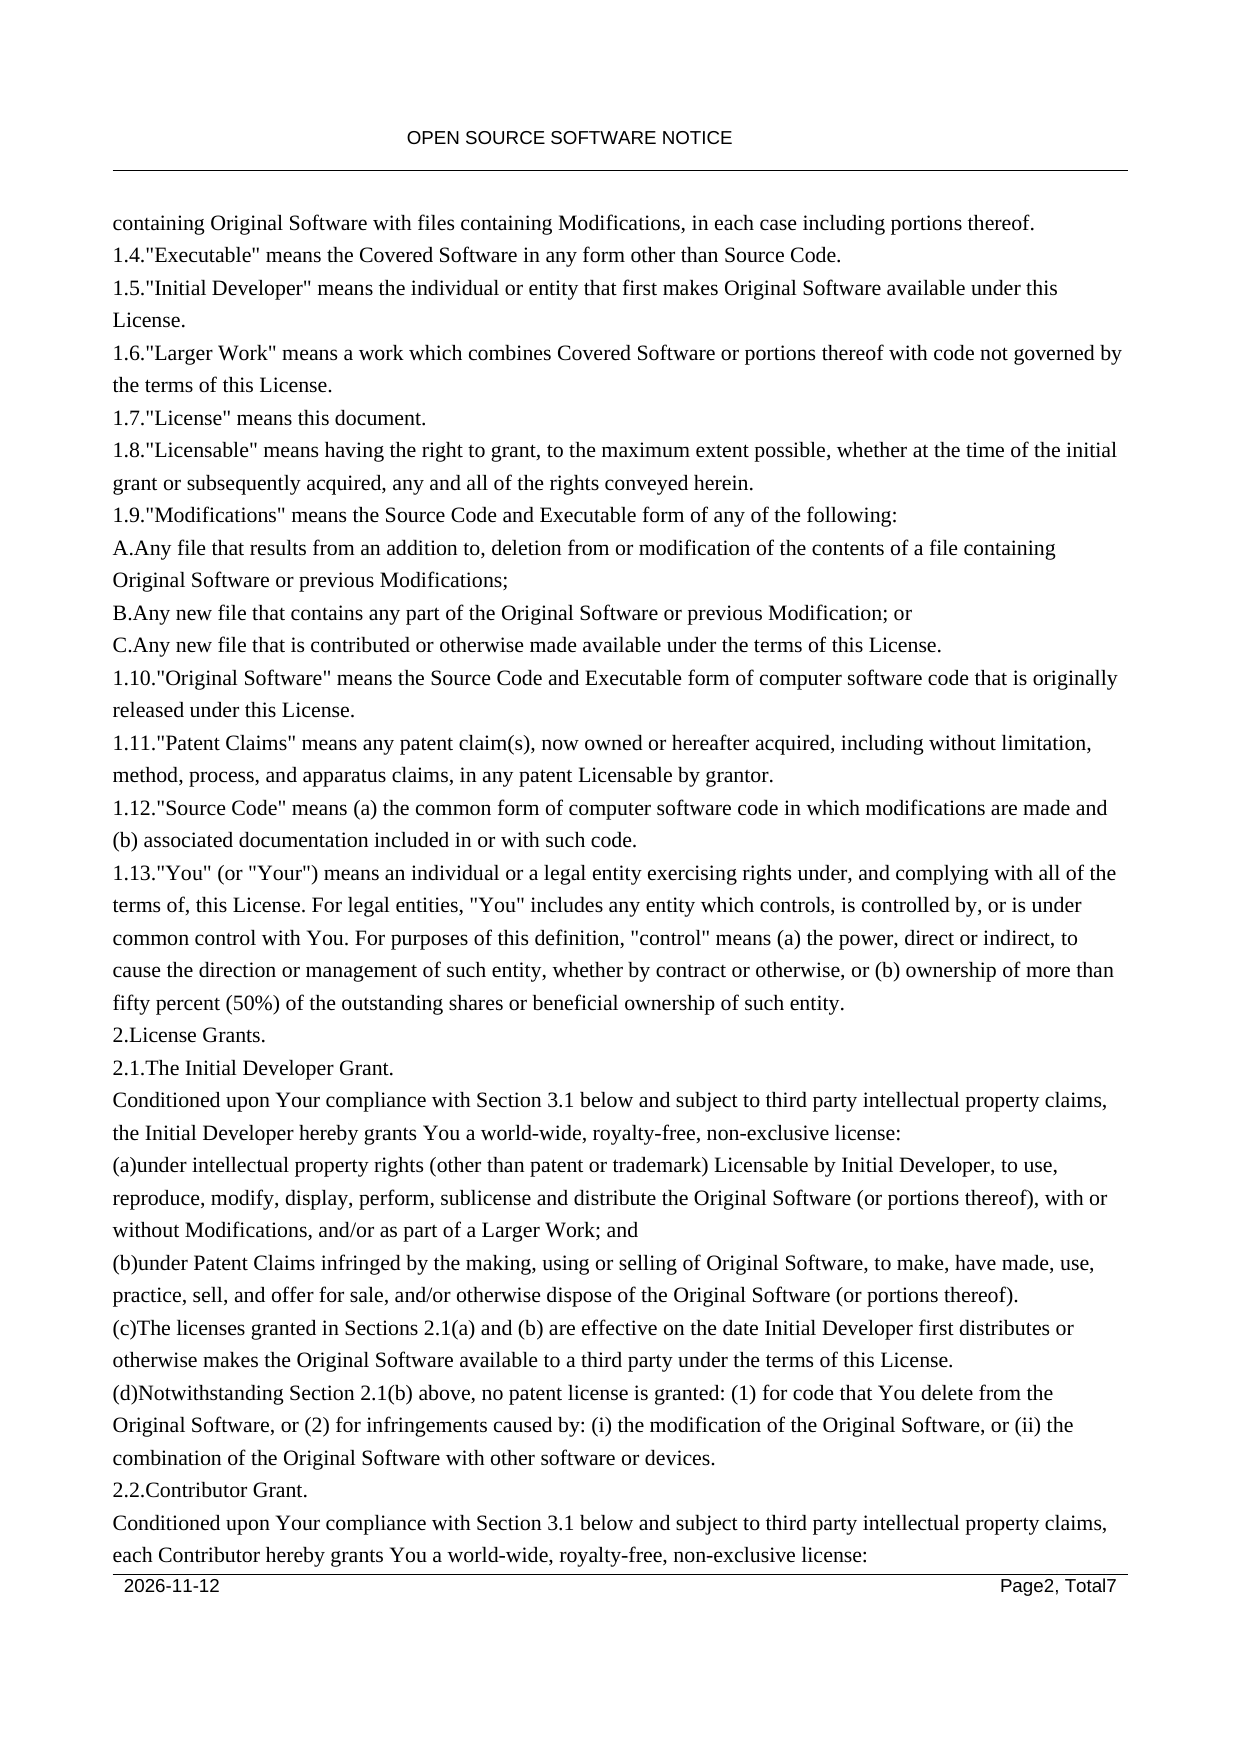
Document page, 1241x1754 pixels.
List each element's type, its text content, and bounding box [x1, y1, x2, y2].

text 1.7."License" means this document. [112, 401, 1128, 434]
text 2.1.The Initial Developer Grant. [112, 1051, 1128, 1084]
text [112, 206, 1128, 239]
text 1.13."You" (or "Your") means an individual or a legal entity exercising rights under, and complying with all of the terms of, this License. For legal entities, "You" includes any entity which controls, is controlled by, or is under common control with You. For purposes of this definition, "control" means (a) the power, direct or indirect, to cause the direction or management of such entity, whether by contract or otherwise, or (b) ownership of more than fifty percent (50%) of the outstanding shares or beneficial ownership of such entity. [112, 856, 1128, 1019]
text (a)under intellectual property rights (other than patent or trademark) Licensable by Initial Developer, to use, reproduce, modify, display, perform, sublicense and distribute the Original Software (or portions thereof), with or without Modifications, and/or as part of a Larger Work; and [112, 1149, 1128, 1246]
text 1.11."Patent Claims" means any patent claim(s), now owned or hereafter acquired, including without limitation, method, process, and apparatus claims, in any patent Licensable by grantor. [112, 726, 1128, 791]
text 1.8."Licensable" means having the right to grant, to the maximum extent possible, whether at the time of the initial grant or subsequently acquired, any and all of the rights conveyed herein. [112, 434, 1128, 499]
text A.Any file that results from an addition to, deletion from or modification of the contents of a file containing Original Software or previous Modifications; [112, 531, 1128, 596]
text Conditioned upon Your compliance with Section 3.1 below and subject to third party intellectual property claims, each Contributor hereby grants You a world-wide, royalty-free, non-exclusive license: [112, 1506, 1128, 1571]
text (b)under Patent Claims infringed by the making, using or selling of Original Software, to make, have made, use, practice, sell, and offer for sale, and/or otherwise dispose of the Original Software (or portions thereof). [112, 1246, 1128, 1311]
text 1.4."Executable" means the Covered Software in any form other than Source Code. [112, 239, 1128, 271]
text (c)The licenses granted in Sections 2.1(a) and (b) are effective on the date Initial Developer first distributes or otherwise makes the Original Software available to a third party under the terms of this License. [112, 1311, 1128, 1376]
text 1.12."Source Code" means (a) the common form of computer software code in which modifications are made and (b) associated documentation included in or with such code. [112, 791, 1128, 856]
text 1.10."Original Software" means the Source Code and Executable form of computer software code that is originally released under this License. [112, 661, 1128, 726]
text B.Any new file that contains any part of the Original Software or previous Modification; or [112, 596, 1128, 629]
text 1.5."Initial Developer" means the individual or entity that first makes Original Software available under this License. [112, 271, 1128, 336]
text 1.6."Larger Work" means a work which combines Covered Software or portions thereof with code not governed by the terms of this License. [112, 336, 1128, 401]
text (d)Notwithstanding Section 2.1(b) above, no patent license is granted: (1) for code that You delete from the Original Software, or (2) for infringements caused by: (i) the modification of the Original Software, or (ii) the combination of the Original Software with other software or devices. [112, 1376, 1128, 1474]
text Conditioned upon Your compliance with Section 3.1 below and subject to third party intellectual property claims, the Initial Developer hereby grants You a world-wide, royalty-free, non-exclusive license: [112, 1084, 1128, 1149]
text C.Any new file that is contributed or otherwise made available under the terms of this License. [112, 629, 1128, 661]
text 2.License Grants. [112, 1019, 1128, 1051]
text 1.9."Modifications" means the Source Code and Executable form of any of the following: [112, 499, 1128, 531]
text 2.2.Contributor Grant. [112, 1474, 1128, 1506]
